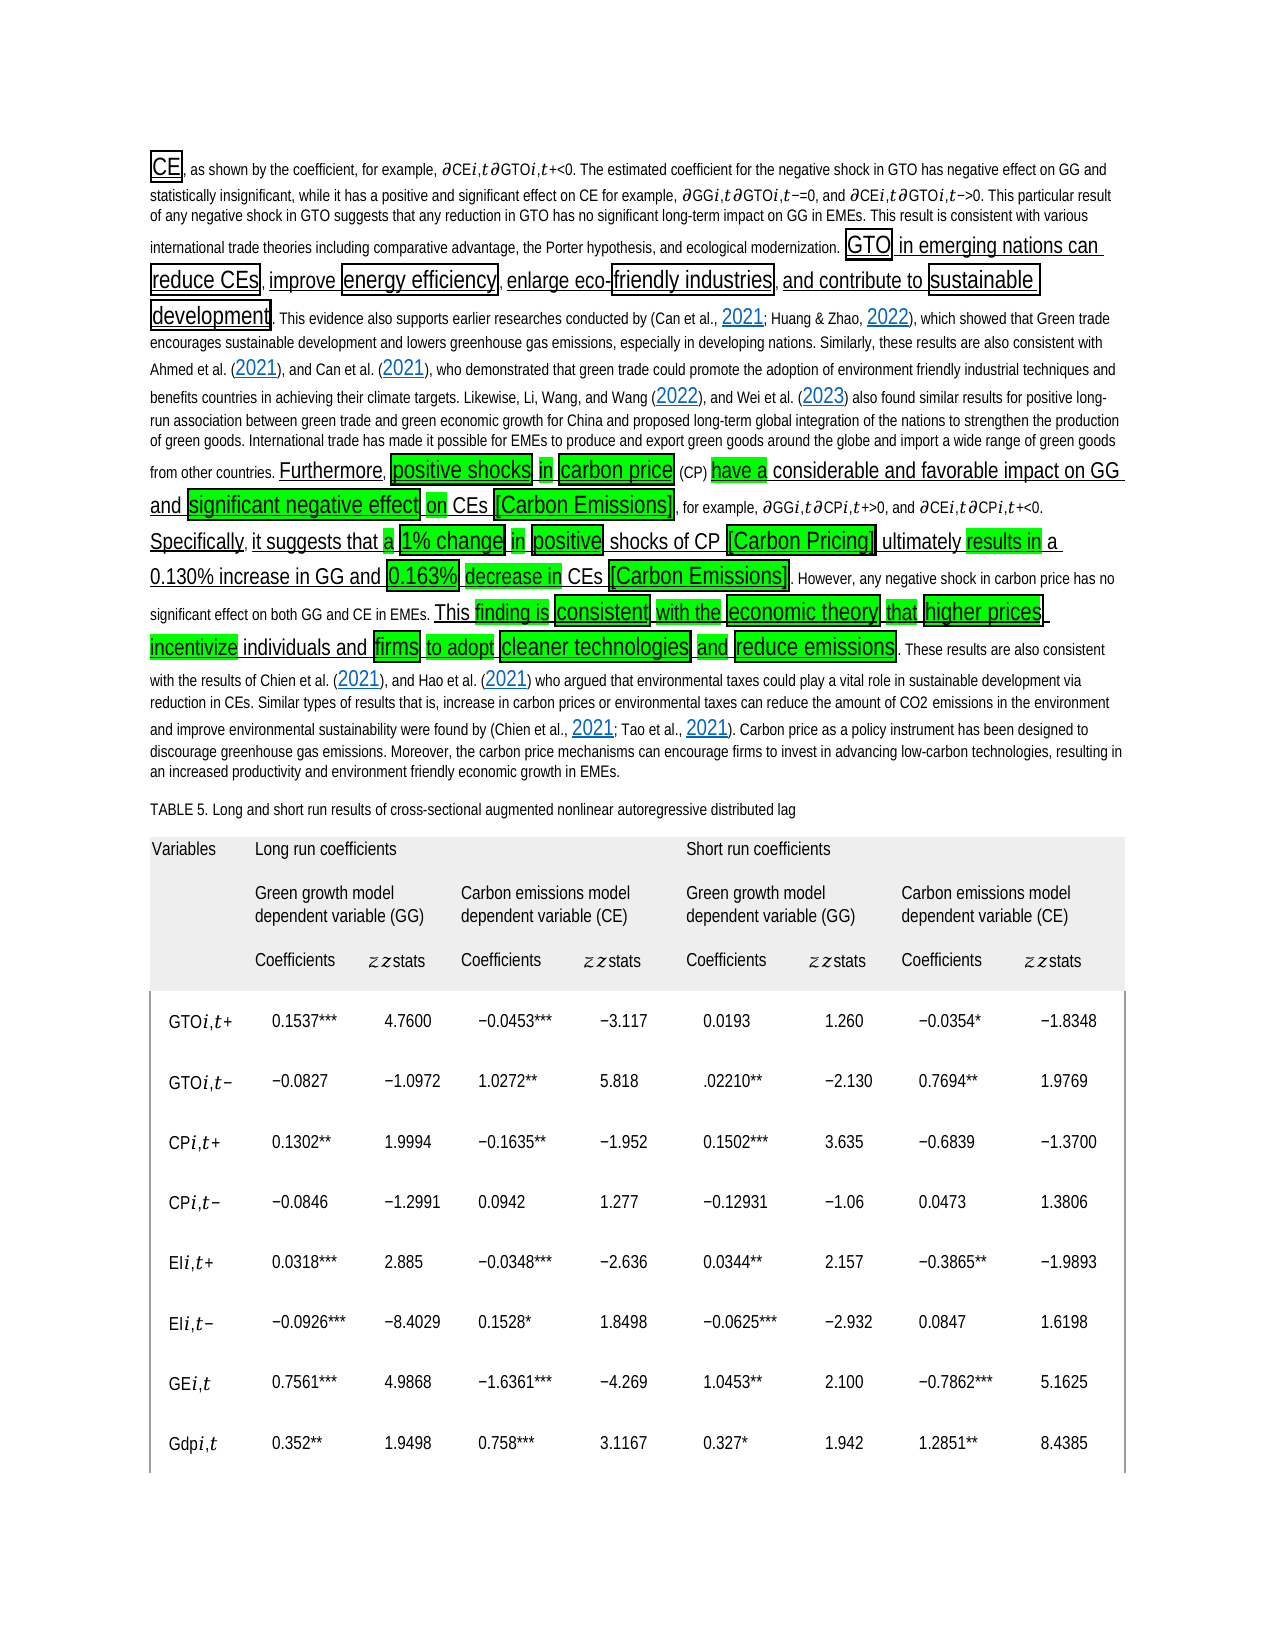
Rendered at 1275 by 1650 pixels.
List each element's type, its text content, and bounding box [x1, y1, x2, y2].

table_cell CP𝑖,𝑡− [151, 1172, 253, 1232]
table_cell 0.0193 [684, 991, 806, 1052]
table_cell 1.942 [806, 1413, 900, 1473]
table_cell 2.100 [806, 1353, 900, 1413]
table_cell 0.0847 [900, 1293, 1022, 1353]
table_cell Carbon emissions model dependent variable (CE) [900, 880, 1125, 947]
table_cell 𝓏𝑧stats [581, 947, 684, 991]
table_cell 𝓏𝑧stats [1022, 947, 1125, 991]
table_cell −4.269 [581, 1353, 684, 1413]
table_cell Carbon emissions model dependent variable (CE) [459, 880, 684, 947]
table_cell 1.0453** [684, 1353, 806, 1413]
table_cell −0.12931 [684, 1172, 806, 1232]
table_cell 3.635 [806, 1112, 900, 1172]
table_cell 2.157 [806, 1232, 900, 1292]
table_cell 1.8498 [581, 1293, 684, 1353]
table_cell 4.7600 [366, 991, 459, 1052]
table_cell 0.0942 [459, 1172, 581, 1232]
table_cell GTO𝑖,𝑡− [151, 1052, 253, 1112]
table_cell 8.4385 [1022, 1413, 1124, 1473]
table_cell Green growth model dependent variable (GG) [253, 880, 459, 947]
table_cell 𝓏𝑧stats [366, 947, 459, 991]
table_cell 0.352** [253, 1413, 366, 1473]
table_cell Coefficients [900, 947, 1022, 991]
table_cell .02210** [684, 1052, 806, 1112]
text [150, 150, 1125, 781]
table_cell −0.0354* [900, 991, 1022, 1052]
table_cell 0.327* [684, 1413, 806, 1473]
table_cell −0.0846 [253, 1172, 366, 1232]
table_cell CP𝑖,𝑡+ [151, 1112, 253, 1172]
table_cell Gdp𝑖,𝑡 [151, 1413, 253, 1473]
table_cell −0.7862*** [900, 1353, 1022, 1413]
table_cell −1.2991 [366, 1172, 459, 1232]
table_cell 3.1167 [581, 1413, 684, 1473]
table_cell 0.0473 [900, 1172, 1022, 1232]
table_cell −1.6361*** [459, 1353, 581, 1413]
table_cell Coefficients [459, 947, 581, 991]
table_cell −2.932 [806, 1293, 900, 1353]
table_cell 0.1528* [459, 1293, 581, 1353]
table_cell 2.885 [366, 1232, 459, 1292]
table_header Short run coefficients [684, 837, 1125, 880]
table_cell −2.130 [806, 1052, 900, 1112]
table_cell Green growth model dependent variable (GG) [684, 880, 900, 947]
table_header Long run coefficients [253, 837, 684, 880]
table_cell GE𝑖,𝑡 [151, 1353, 253, 1413]
table_cell 1.2851** [900, 1413, 1022, 1473]
table_cell 0.0344** [684, 1232, 806, 1292]
table_cell 0.7694** [900, 1052, 1022, 1112]
table_cell 0.7561*** [253, 1353, 366, 1413]
table_cell 𝓏𝑧stats [806, 947, 900, 991]
table_cell −1.9893 [1022, 1232, 1124, 1292]
table_cell 0.1537*** [253, 991, 366, 1052]
table_cell 1.6198 [1022, 1293, 1124, 1353]
text TABLE 5. Long and short run results of cross-sectional augmented nonlinear autoregressive distributed lag [150, 799, 1125, 819]
table_cell −8.4029 [366, 1293, 459, 1353]
table_cell Coefficients [253, 947, 366, 991]
table_cell −1.8348 [1022, 991, 1124, 1052]
table_cell EI𝑖,𝑡+ [151, 1232, 253, 1292]
table_cell 1.9498 [366, 1413, 459, 1473]
table_cell GTO𝑖,𝑡+ [151, 991, 253, 1052]
table_header Variables [150, 837, 253, 991]
table_cell −1.3700 [1022, 1112, 1124, 1172]
table_cell 4.9868 [366, 1353, 459, 1413]
table_cell −0.0348*** [459, 1232, 581, 1292]
table_cell 0.0318*** [253, 1232, 366, 1292]
table_cell 0.1302** [253, 1112, 366, 1172]
table_cell Coefficients [684, 947, 806, 991]
table_cell 1.260 [806, 991, 900, 1052]
table_cell 1.9994 [366, 1112, 459, 1172]
table_cell 1.277 [581, 1172, 684, 1232]
table_cell −0.0625*** [684, 1293, 806, 1353]
table_cell 1.0272** [459, 1052, 581, 1112]
table_cell −3.117 [581, 991, 684, 1052]
table_cell −0.3865** [900, 1232, 1022, 1292]
table_cell −0.6839 [900, 1112, 1022, 1172]
table_cell 0.1502*** [684, 1112, 806, 1172]
table_cell −0.0827 [253, 1052, 366, 1112]
table_cell −0.0926*** [253, 1293, 366, 1353]
table_cell 5.1625 [1022, 1353, 1124, 1413]
table_cell 1.3806 [1022, 1172, 1124, 1232]
table_cell −1.952 [581, 1112, 684, 1172]
table_cell EI𝑖,𝑡− [151, 1293, 253, 1353]
table_cell −0.1635** [459, 1112, 581, 1172]
table_cell −2.636 [581, 1232, 684, 1292]
table_cell 1.9769 [1022, 1052, 1124, 1112]
table_cell 0.758*** [459, 1413, 581, 1473]
table_cell −1.06 [806, 1172, 900, 1232]
table_cell −1.0972 [366, 1052, 459, 1112]
table_cell 5.818 [581, 1052, 684, 1112]
table_cell −0.0453*** [459, 991, 581, 1052]
